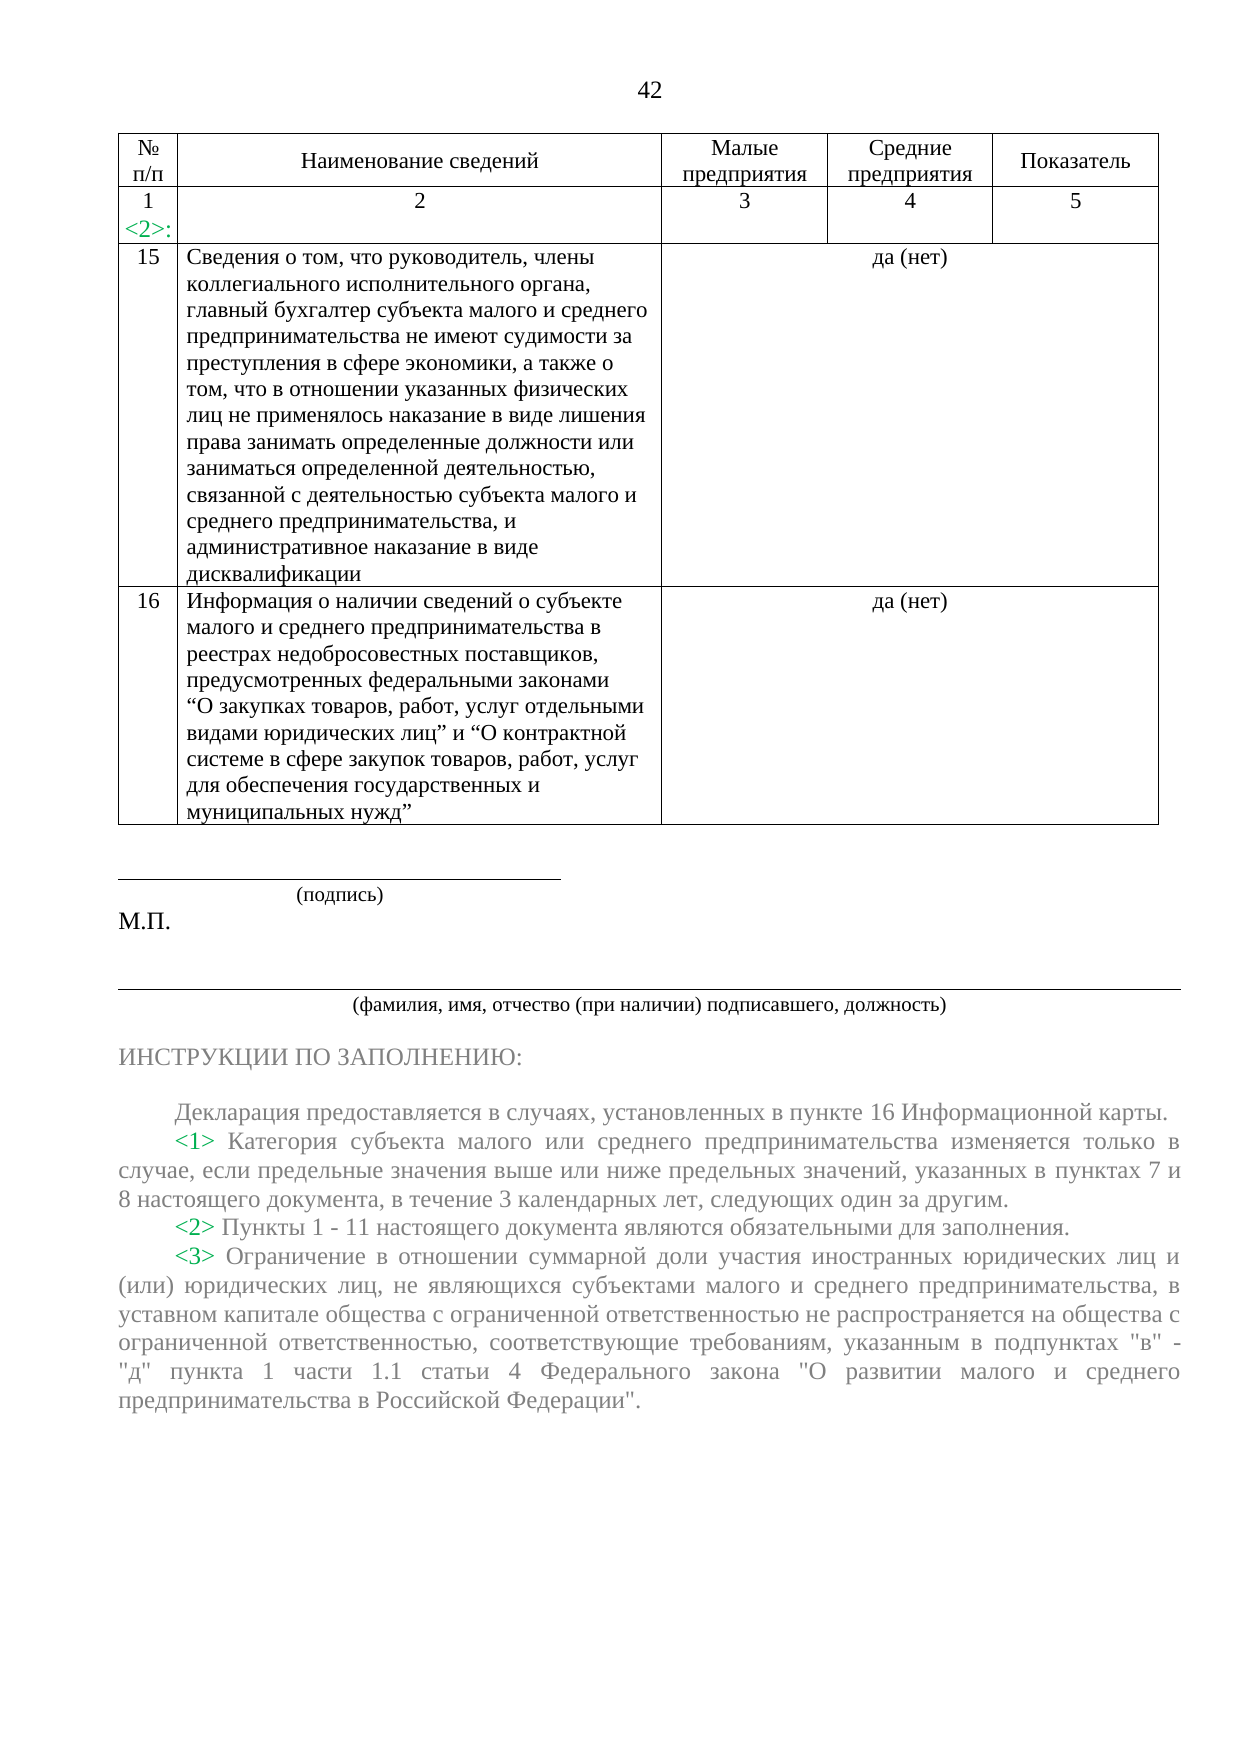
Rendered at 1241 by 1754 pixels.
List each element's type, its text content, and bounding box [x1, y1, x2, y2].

table_cell Информация о наличии сведений о субъекте малого и среднего предпринимательства в реестрах недобросовестных поставщиков, предусмотренных федеральными законами “О закупках товаров, работ, услуг отдельными видами юридических лиц” и “О контрактной системе в сфере закупок товаров, работ, услуг для обеспечения государственных и муниципальных нужд” [178, 587, 661, 824]
text <1> Категория субъекта малого или среднего предпринимательства изменяется только в случае, если предельные значения выше или ниже предельных значений, указанных в пунктах 7 и 8 настоящего документа, в течение 3 календарных лет, следующих один за другим. [118, 1126, 1181, 1212]
table_cell да (нет) [662, 587, 1158, 824]
text (фамилия, имя, отчество (при наличии) подписавшего, должность) [118, 990, 1181, 1016]
table_header Малые предприятия [662, 134, 827, 186]
table_cell 15 [119, 244, 177, 586]
table_header Показатель [993, 134, 1158, 186]
text Декларация предоставляется в случаях, установленных в пункте 16 Информационной карты. [118, 1097, 1181, 1126]
table_cell 4 [828, 187, 992, 242]
table_cell Сведения о том, что руководитель, члены коллегиального исполнительного органа, главный бухгалтер субъекта малого и среднего предпринимательства не имеют судимости за преступления в сфере экономики, а также о том, что в отношении указанных физических лиц не применялось наказание в виде лишения права занимать определенные должности или заниматься определенной деятельностью, связанной с деятельностью субъекта малого и среднего предпринимательства, и административное наказание в виде дисквалификации [178, 244, 661, 586]
table_cell 3 [662, 187, 827, 242]
table_header Наименование сведений [178, 134, 661, 186]
table_cell 16 [119, 587, 177, 824]
text (подпись) [118, 880, 561, 906]
text <3> Ограничение в отношении суммарной доли участия иностранных юридических лиц и (или) юридических лиц, не являющихся субъектами малого и среднего предпринимательства, в уставном капитале общества с ограниченной ответственностью не распространяется на общества с ограниченной ответственностью, соответствующие требованиям, указанным в подпунктах "в" - "д" пункта 1 части 1.1 статьи 4 Федерального закона "О развитии малого и среднего предпринимательства в Российской Федерации". [118, 1241, 1181, 1414]
table_cell 1 <2>: [119, 187, 177, 242]
table_header Средние предприятия [828, 134, 992, 186]
table_cell да (нет) [662, 244, 1158, 586]
text <2> Пункты 1 - 11 настоящего документа являются обязательными для заполнения. [118, 1212, 1181, 1241]
table_cell 2 [178, 187, 661, 242]
table_cell 5 [993, 187, 1158, 242]
text ИНСТРУКЦИИ ПО ЗАПОЛНЕНИЮ: [118, 1042, 1181, 1071]
table_header № п/п [119, 134, 177, 186]
text М.П. [118, 906, 1181, 935]
